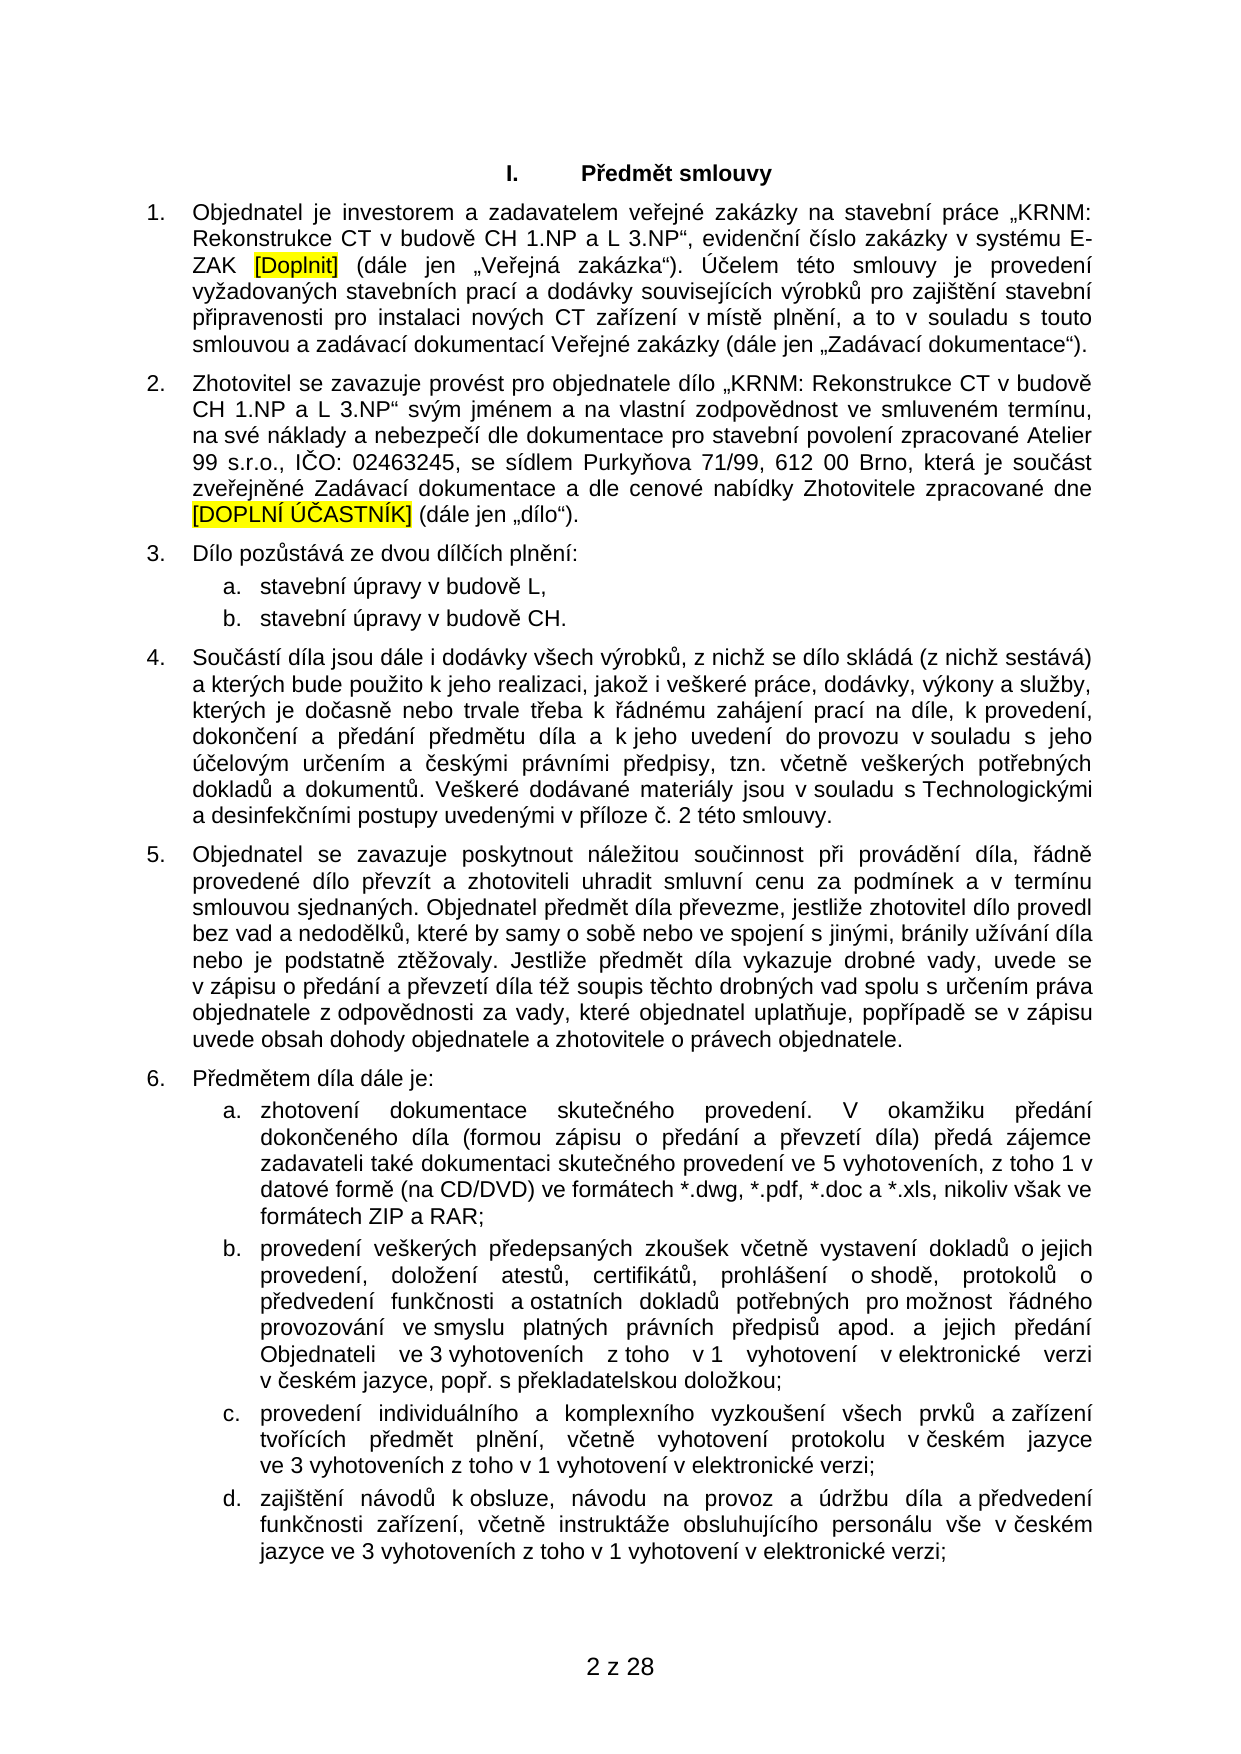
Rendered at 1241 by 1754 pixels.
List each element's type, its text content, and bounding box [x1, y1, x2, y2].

list Dílo pozůstává ze dvou dílčích plnění: [146, 540, 1093, 567]
list provedení veškerých předepsaných zkoušek včetně vystavení dokladů o jejich provedení, doložení atestů, certifikátů, prohlášení o shodě, protokolů o předvedení funkčnosti a ostatních dokladů potřebných pro možnost řádného provozování ve smyslu platných právních předpisů apod. a jejich předání Objednateli ve 3 vyhotoveních z toho v 1 vyhotovení v elektronické verzi v českém jazyce, popř. s překladatelskou doložkou; [223, 1235, 1093, 1393]
list Objednatel je investorem a zadavatelem veřejné zakázky na stavební práce „KRNM: Rekonstrukce CT v budově CH 1.NP a L 3.NP“, evidenční číslo zakázky v systému E-ZAK [Doplnit] (dále jen „Veřejná zakázka“). Účelem této smlouvy je provedení vyžadovaných stavebních prací a dodávky souvisejících výrobků pro zajištění stavební připravenosti pro instalaci nových CT zařízení v místě plnění, a to v souladu s touto smlouvou a zadávací dokumentací Veřejné zakázky (dále jen „Zadávací dokumentace“). [146, 199, 1093, 357]
list Součástí díla jsou dále i dodávky všech výrobků, z nichž se dílo skládá (z nichž sestává) a kterých bude použito k jeho realizaci, jakož i veškeré práce, dodávky, výkony a služby, kterých je dočasně nebo trvale třeba k řádnému zahájení prací na díle, k provedení, dokončení a předání předmětu díla a k jeho uvedení do provozu v souladu s jeho účelovým určením a českými právními předpisy, tzn. včetně veškerých potřebných dokladů a dokumentů. Veškeré dodávané materiály jsou v souladu s Technologickými a desinfekčními postupy uvedenými v příloze č. 2 této smlouvy. [146, 644, 1093, 829]
list Zhotovitel se zavazuje provést pro objednatele dílo „KRNM: Rekonstrukce CT v budově CH 1.NP a L 3.NP“ svým jménem a na vlastní zodpovědnost ve smluveném termínu, na své náklady a nebezpečí dle dokumentace pro stavební povolení zpracované Atelier 99 s.r.o., IČO: 02463245, se sídlem Purkyňova 71/99, 612 00 Brno, která je součást zveřejněné Zadávací dokumentace a dle cenové nabídky Zhotovitele zpracované dne [DOPLNÍ ÚČASTNÍK] (dále jen „dílo“). [146, 369, 1093, 528]
list provedení individuálního a komplexního vyzkoušení všech prvků a zařízení tvořících předmět plnění, včetně vyhotovení protokolu v českém jazyce ve 3 vyhotoveních z toho v 1 vyhotovení v elektronické verzi; [223, 1399, 1093, 1479]
list zajištění návodů k obsluze, návodu na provoz a údržbu díla a předvedení funkčnosti zařízení, včetně instruktáže obsluhujícího personálu vše v českém jazyce ve 3 vyhotoveních z toho v 1 vyhotovení v elektronické verzi; [223, 1485, 1093, 1564]
list Objednatel se zavazuje poskytnout náležitou součinnost při provádění díla, řádně provedené dílo převzít a zhotoviteli uhradit smluvní cenu za podmínek a v termínu smlouvou sjednaných. Objednatel předmět díla převezme, jestliže zhotovitel dílo provedl bez vad a nedodělků, které by samy o sobě nebo ve spojení s jinými, bránily užívání díla nebo je podstatně ztěžovaly. Jestliže předmět díla vykazuje drobné vady, uvede se v zápisu o předání a převzetí díla též soupis těchto drobných vad spolu s určením práva objednatele z odpovědnosti za vady, které objednatel uplatňuje, popřípadě se v zápisu uvede obsah dohody objednatele a zhotovitele o právech objednatele. [146, 841, 1093, 1052]
list stavební úpravy v budově CH. [223, 605, 1093, 632]
list stavební úpravy v budově L, [223, 573, 1093, 599]
list zhotovení dokumentace skutečného provedení. V okamžiku předání dokončeného díla (formou zápisu o předání a převzetí díla) předá zájemce zadavateli také dokumentaci skutečného provedení ve 5 vyhotoveních, z toho 1 v datové formě (na CD/DVD) ve formátech *.dwg, *.pdf, *.doc a *.xls, nikoliv však ve formátech ZIP a RAR; [223, 1097, 1093, 1229]
list Předmět smlouvy [185, 160, 1093, 186]
list Předmětem díla dále je: [146, 1064, 1093, 1091]
